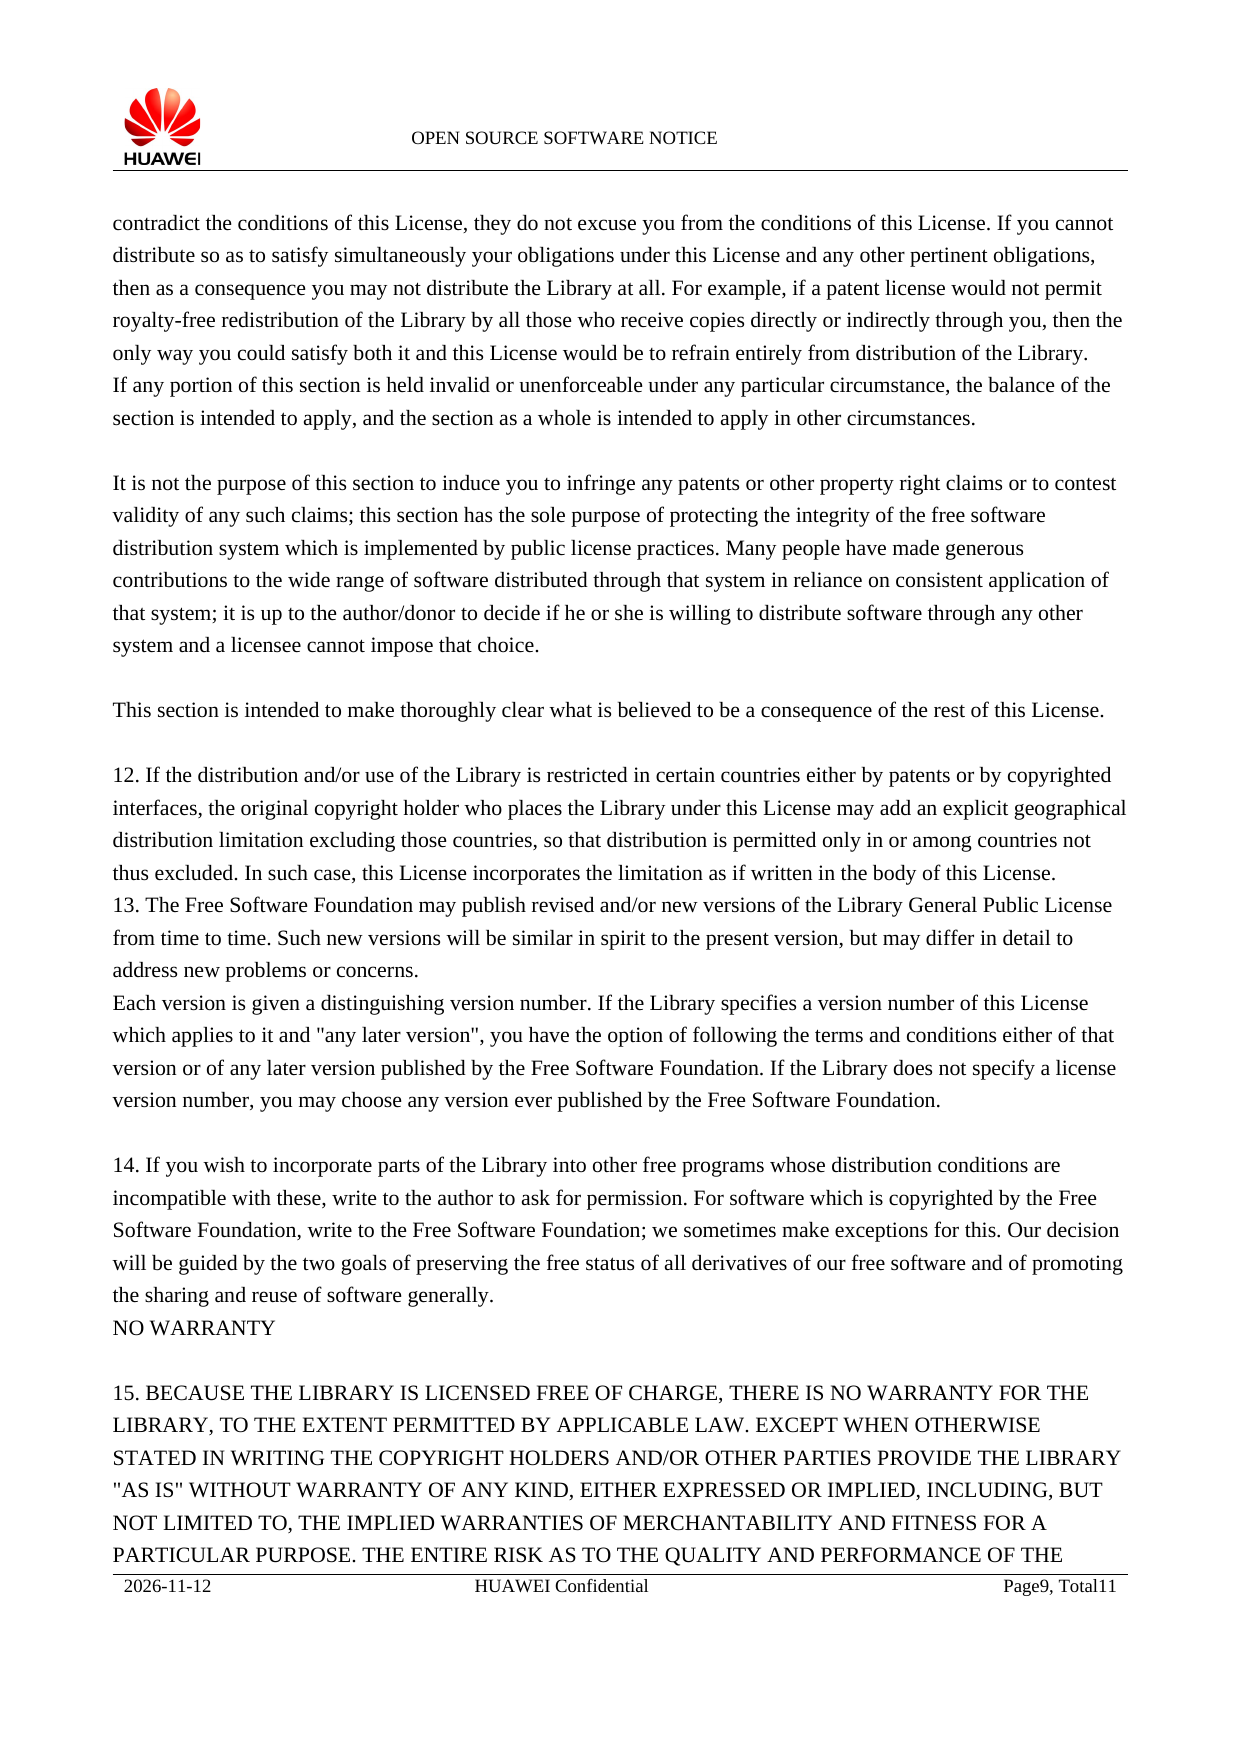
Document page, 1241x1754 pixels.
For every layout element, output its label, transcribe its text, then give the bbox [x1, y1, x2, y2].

picture [124, 88, 201, 165]
